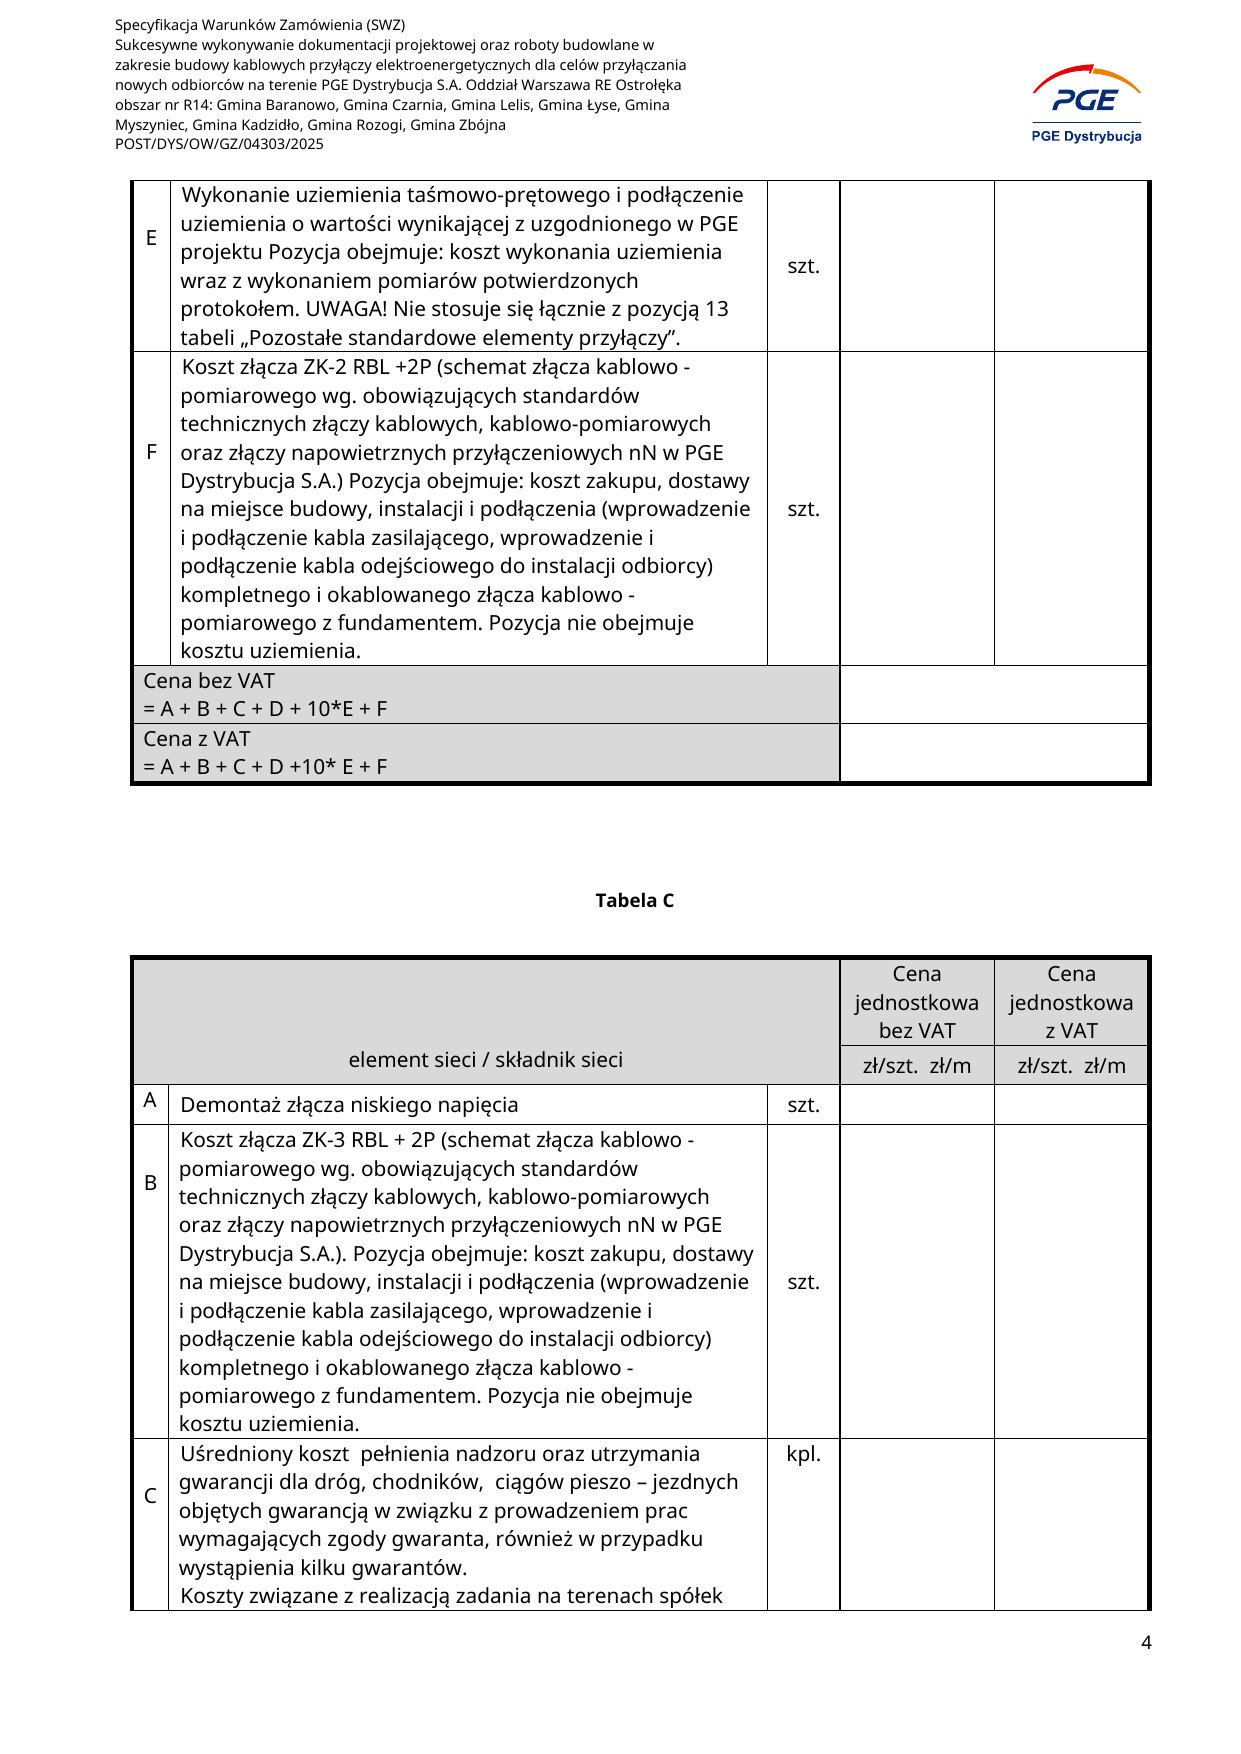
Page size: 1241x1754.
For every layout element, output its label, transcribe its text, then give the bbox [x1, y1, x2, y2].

table_header Cena jednostkowa z VAT [995, 960, 1147, 1045]
table_cell Demontaż złącza niskiego napięcia [169, 1085, 767, 1124]
table_cell A [134, 1085, 168, 1124]
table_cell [169, 1439, 767, 1610]
table_cell Cena bez VAT = A + B + C + D + 10*E + F [134, 666, 839, 723]
table_cell szt. [768, 1085, 839, 1124]
table_cell kpl. [768, 1439, 839, 1610]
table_cell [995, 181, 1147, 351]
table_cell zł/szt. zł/m [995, 1046, 1147, 1084]
table_cell C [134, 1439, 168, 1610]
table_cell E [134, 181, 170, 351]
table_cell Koszt złącza ZK-2 RBL +2P (schemat złącza kablowo - pomiarowego wg. obowiązujących standardów technicznych złączy kablowych, kablowo-pomiarowych oraz złączy napowietrznych przyłączeniowych nN w PGE Dystrybucja S.A.) Pozycja obejmuje: koszt zakupu, dostawy na miejsce budowy, instalacji i podłączenia (wprowadzenie i podłączenie kabla zasilającego, wprowadzenie i podłączenie kabla odejściowego do instalacji odbiorcy) kompletnego i okablowanego złącza kablowo - pomiarowego z fundamentem. Pozycja nie obejmuje kosztu uziemienia. [171, 352, 767, 665]
table_cell [841, 724, 1147, 781]
text Tabela C [118, 887, 1152, 913]
table_cell Wykonanie uziemienia taśmowo-prętowego i podłączenie uziemienia o wartości wynikającej z uzgodnionego w PGE projektu Pozycja obejmuje: koszt wykonania uziemienia wraz z wykonaniem pomiarów potwierdzonych protokołem. UWAGA! Nie stosuje się łącznie z pozycją 13 tabeli „Pozostałe standardowe elementy przyłączy”. [171, 181, 767, 351]
table_cell [995, 352, 1147, 665]
table_cell [841, 1125, 994, 1438]
table_cell [841, 666, 1147, 723]
table_cell [995, 1085, 1147, 1124]
table_cell szt. [768, 181, 839, 351]
table_cell Cena z VAT = A + B + C + D +10* E + F [134, 724, 839, 781]
table_cell [841, 1085, 994, 1124]
table_cell [841, 352, 994, 665]
table_cell [995, 1125, 1147, 1438]
table_cell szt. [768, 352, 839, 665]
table_cell F [134, 352, 170, 665]
table_header Cena jednostkowa bez VAT [841, 960, 994, 1045]
table_cell Koszt złącza ZK-3 RBL + 2P (schemat złącza kablowo - pomiarowego wg. obowiązujących standardów technicznych złączy kablowych, kablowo-pomiarowych oraz złączy napowietrznych przyłączeniowych nN w PGE Dystrybucja S.A.). Pozycja obejmuje: koszt zakupu, dostawy na miejsce budowy, instalacji i podłączenia (wprowadzenie i podłączenie kabla zasilającego, wprowadzenie i podłączenie kabla odejściowego do instalacji odbiorcy) kompletnego i okablowanego złącza kablowo - pomiarowego z fundamentem. Pozycja nie obejmuje kosztu uziemienia. [169, 1125, 767, 1438]
table_cell szt. [768, 1125, 839, 1438]
table_cell [995, 1439, 1147, 1610]
table_cell zł/szt. zł/m [841, 1046, 994, 1084]
table_cell B [134, 1125, 168, 1438]
table_cell [841, 181, 994, 351]
table_header element sieci / składnik sieci [134, 960, 839, 1084]
table_cell [841, 1439, 994, 1610]
